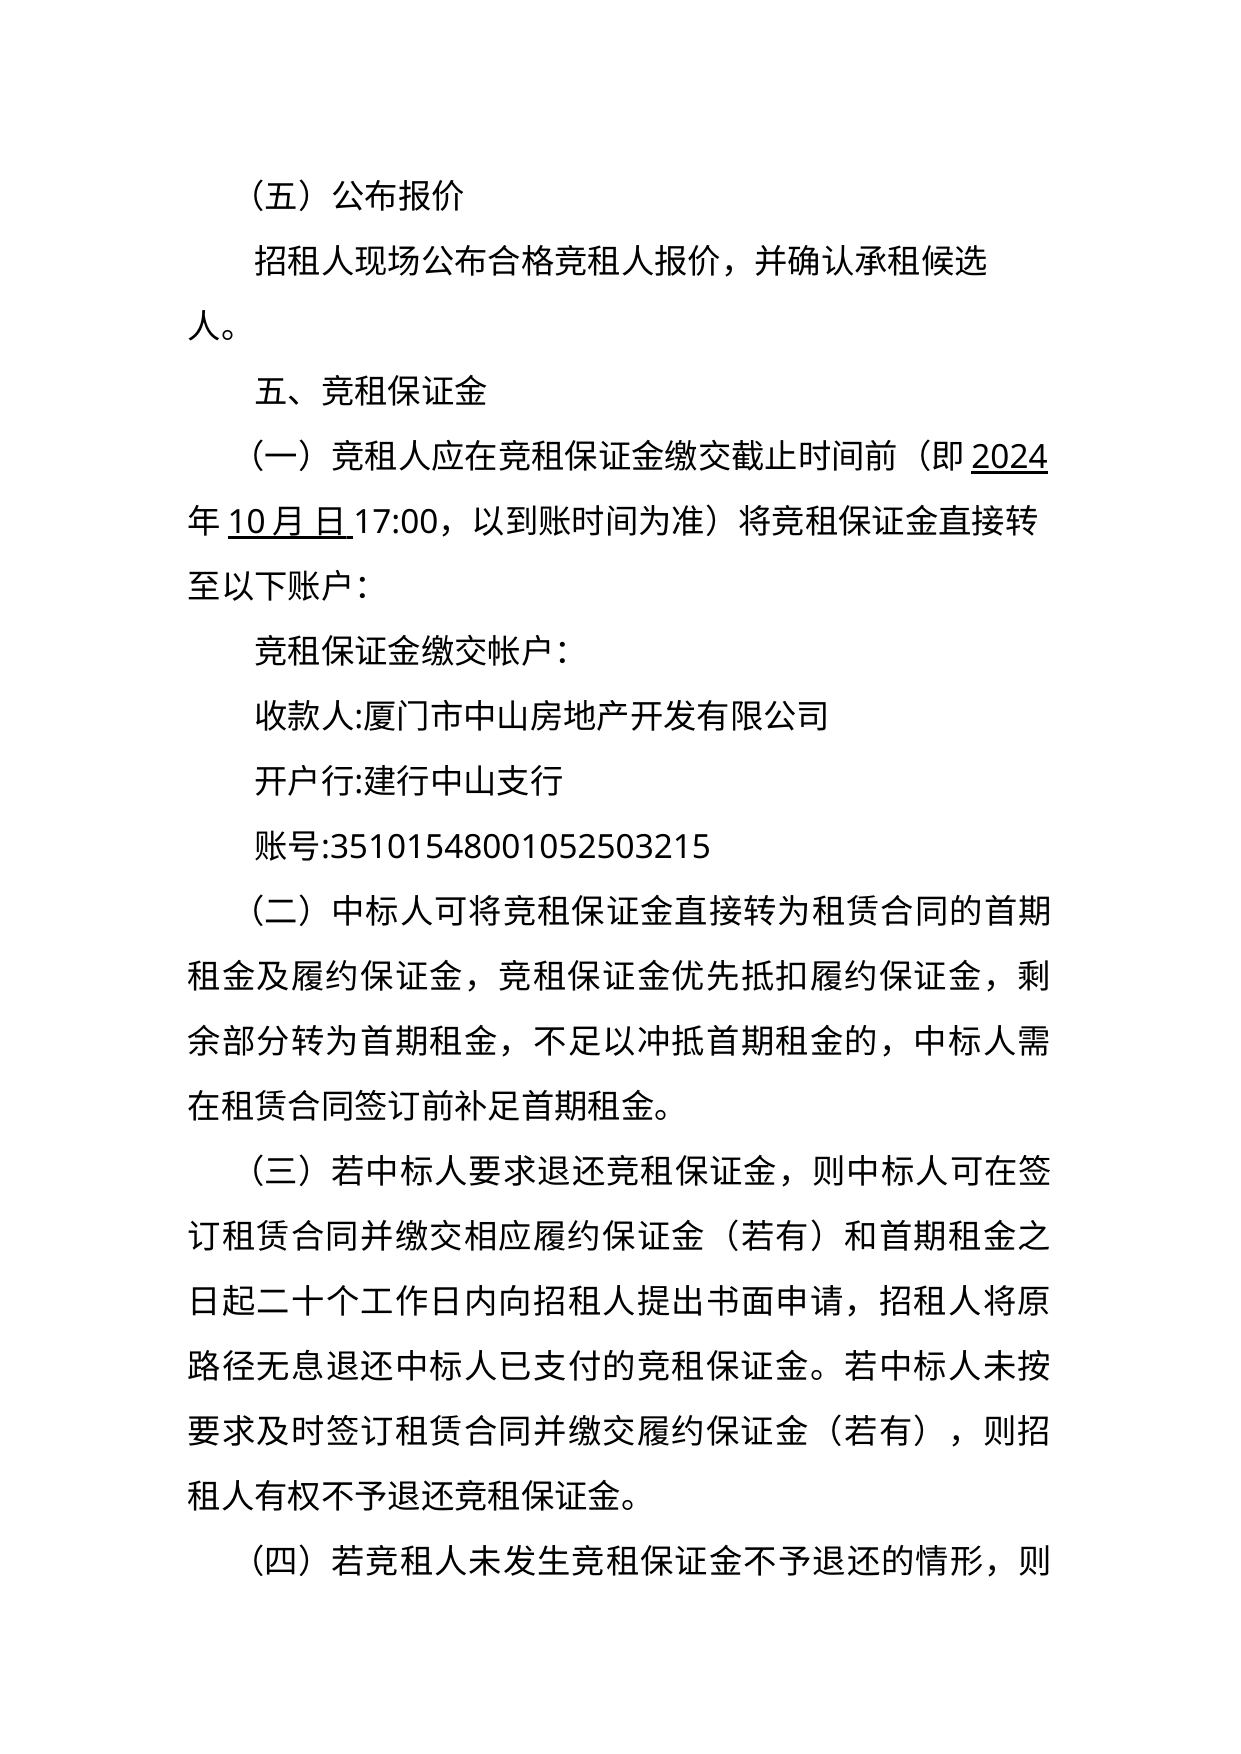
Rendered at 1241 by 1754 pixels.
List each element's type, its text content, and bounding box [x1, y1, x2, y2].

text 五、竞租保证金 [187, 357, 1053, 422]
text 竞租保证金缴交帐户： [187, 617, 1053, 682]
list 若中标人要求退还竞租保证金，则中标人可在签订租赁合同并缴交相应履约保证金（若有）和首期租金之日起二十个工作日内向招租人提出书面申请，招租人将原路径无息退还中标人已支付的竞租保证金。若中标人未按要求及时签订租赁合同并缴交履约保证金（若有），则招租人有权不予退还竞租保证金。 [187, 1137, 1053, 1527]
text 账号:35101548001052503215 [187, 812, 1053, 877]
list 中标人可将竞租保证金直接转为租赁合同的首期租金及履约保证金，竞租保证金优先抵扣履约保证金，剩余部分转为首期租金，不足以冲抵首期租金的，中标人需在租赁合同签订前补足首期租金。 [187, 877, 1053, 1137]
list 竞租人应在竞租保证金缴交截止时间前（即2024年10月 日17:00，以到账时间为准）将竞租保证金直接转至以下账户： [187, 422, 1053, 617]
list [187, 1527, 1053, 1592]
text 招租人现场公布合格竞租人报价，并确认承租候选人。 [187, 227, 1053, 357]
text 收款人:厦门市中山房地产开发有限公司 [187, 682, 1053, 747]
list 公布报价 [187, 162, 1053, 227]
text 开户行:建行中山支行 [187, 747, 1053, 812]
